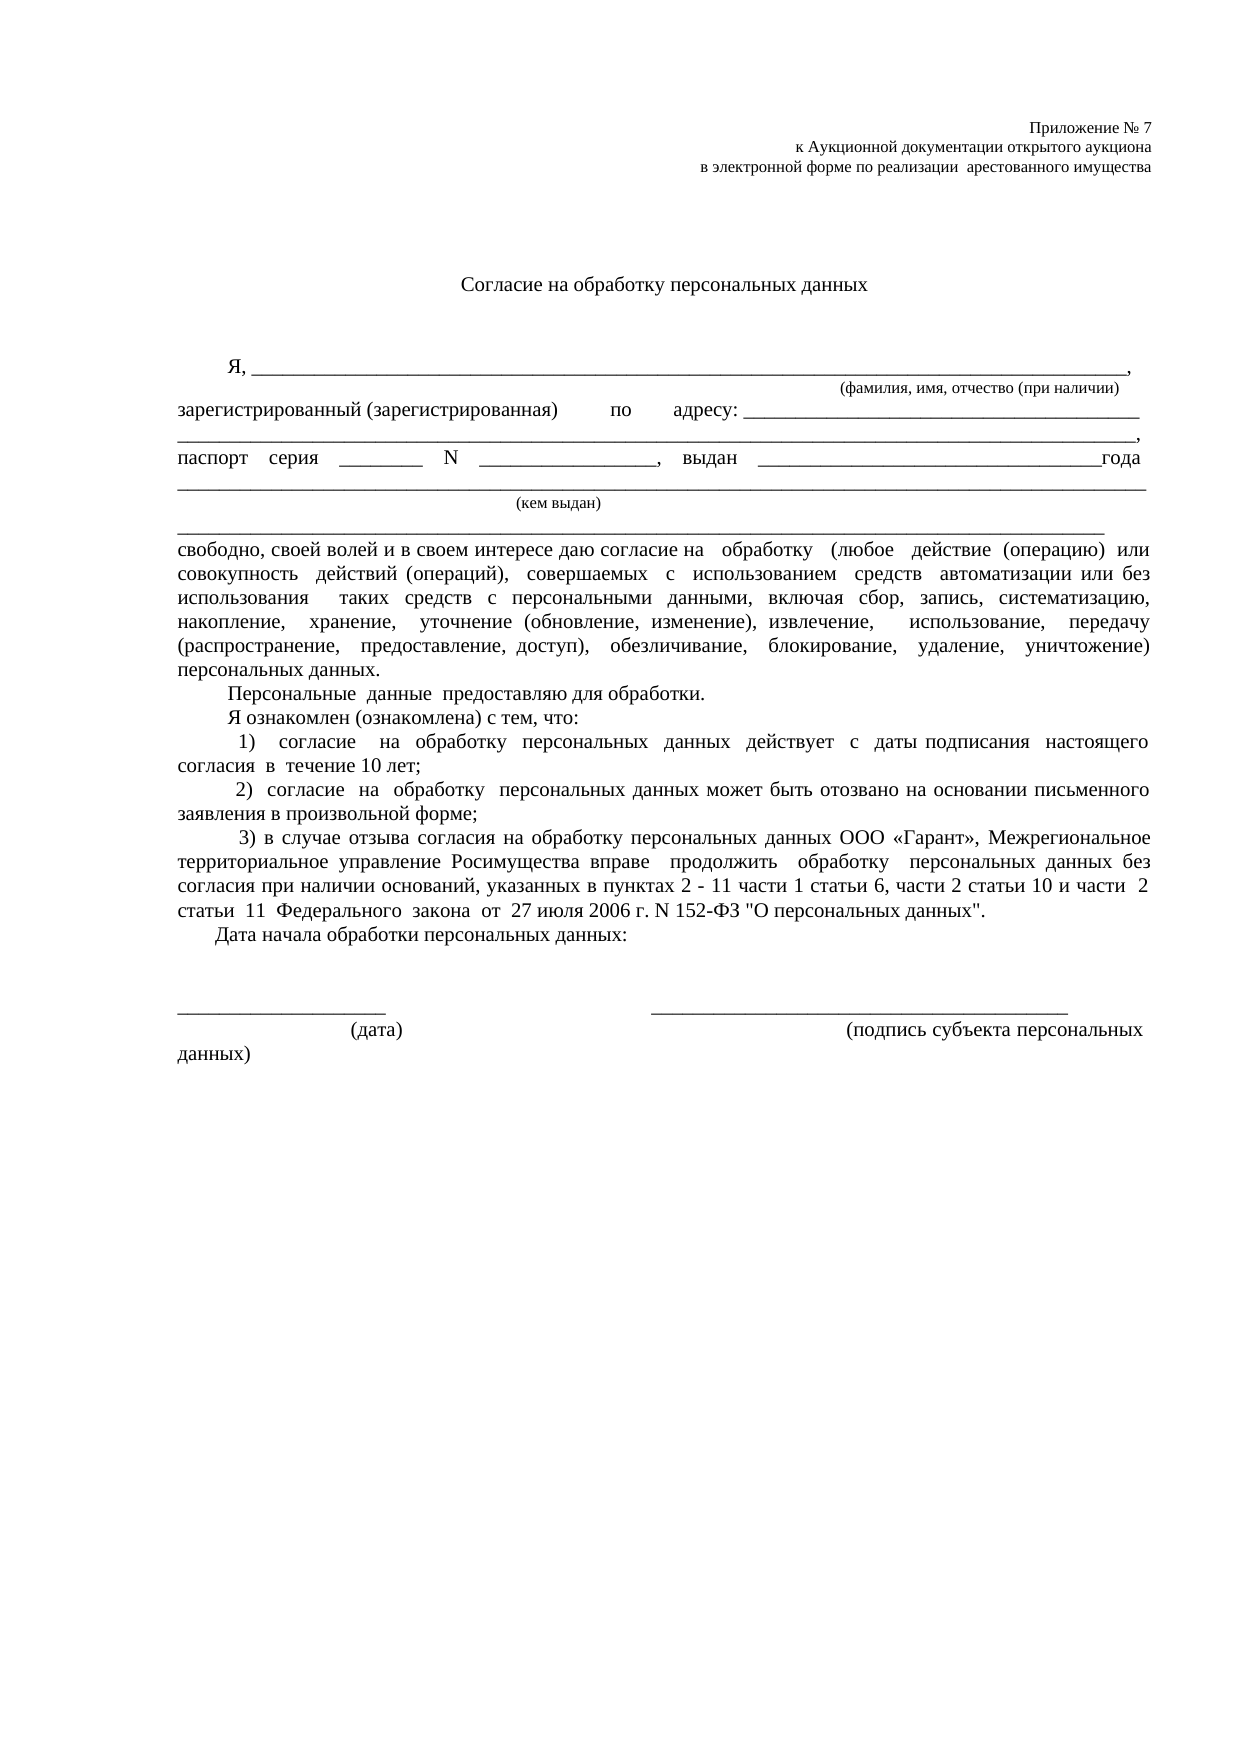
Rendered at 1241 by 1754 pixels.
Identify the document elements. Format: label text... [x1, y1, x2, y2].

text к Аукционной документации открытого аукциона [177, 137, 1152, 156]
text Я, ____________________________________________________________________________________, [177, 354, 1152, 378]
text Приложение № 7 [177, 118, 1152, 137]
text Дата начала обработки персональных данных: [177, 922, 1152, 946]
text 2) согласие на обработку персональных данных может быть отозвано на основании письменного заявления в произвольной форме; [177, 777, 1152, 825]
text в электронной форме по реализации арестованного имущества [177, 156, 1152, 176]
text Персональные данные предоставляю для обработки. [177, 681, 1152, 705]
text 1) согласие на обработку персональных данных действует с даты подписания настоящего согласия в течение 10 лет; [177, 729, 1152, 777]
text зарегистрированный (зарегистрированная) по адресу: ______________________________________ ____________________________________________________________________________________________, паспорт серия ________ N _________________, выдан _________________________________года _____________________________________________________________________________________________ [177, 397, 1152, 493]
text Я ознакомлен (ознакомлена) с тем, что: [177, 705, 1152, 729]
text 3) в случае отзыва согласия на обработку персональных данных ООО «Гарант», Межрегиональное территориальное управление Росимущества вправе продолжить обработку персональных данных без согласия при наличии оснований, указанных в пунктах 2 - 11 части 1 статьи 6, части 2 статьи 10 и части 2 статьи 11 Федерального закона от 27 июля 2006 г. N 152-ФЗ "О персональных данных". [177, 825, 1152, 922]
text (фамилия, имя, отчество (при наличии) [177, 378, 1152, 397]
text Согласие на обработку персональных данных [177, 272, 1152, 296]
text (дата) (подпись субъекта персональных данных) [177, 1017, 1152, 1065]
text _________________________________________________________________________________________ свободно, своей волей и в своем интересе даю согласие на обработку (любое действие (операцию) или совокупность действий (операций), совершаемых с использованием средств автоматизации или без использования таких средств с персональными данными, включая сбор, запись, систематизацию, накопление, хранение, уточнение (обновление, изменение), извлечение, использование, передачу (распространение, предоставление, доступ), обезличивание, блокирование, удаление, уничтожение) персональных данных. [177, 512, 1152, 681]
text ____________________ ________________________________________ [177, 993, 1152, 1017]
text (кем выдан) [177, 493, 1152, 512]
